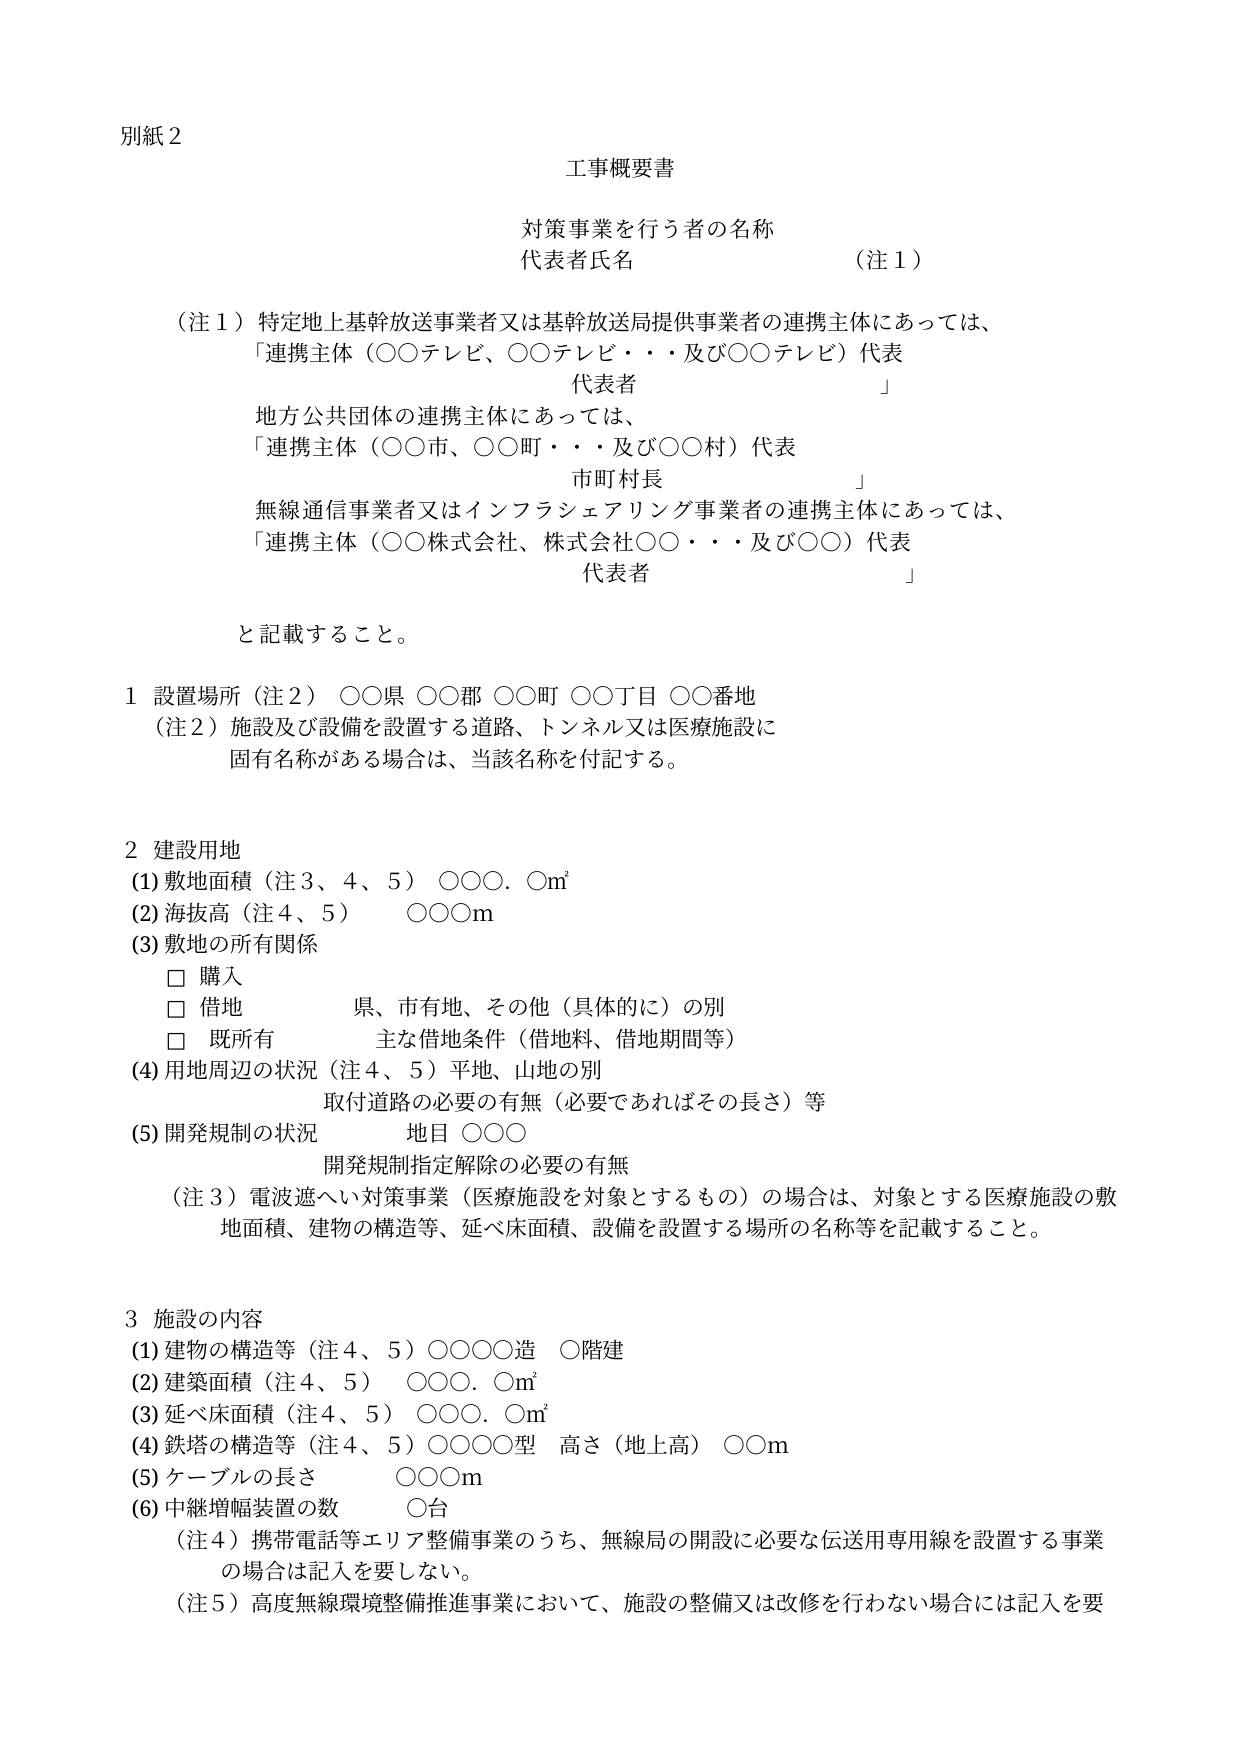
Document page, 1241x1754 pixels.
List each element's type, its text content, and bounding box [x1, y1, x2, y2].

text 取付道路の必要の有無（必要であればその長さ）等 [120, 1085, 1120, 1117]
text （注３）電波遮へい対策事業（医療施設を対象とするもの）の場合は、対象とする医療施設の敷地面積、建物の構造等、延べ床面積、設備を設置する場所の名称等を記載すること。 [160, 1180, 1120, 1243]
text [120, 1586, 1120, 1617]
text (2) 建築面積（注４、５） ○○○．○㎡ [120, 1365, 1120, 1397]
text □ 借地 県、市有地、その他（具体的に）の別 [120, 991, 1120, 1022]
text (1) 敷地面積（注３、４、５） ○○○．○㎡ [120, 864, 1120, 896]
text 対策事業を行う者の名称 [120, 212, 1120, 243]
text 「連携主体（○○テレビ、○○テレビ・・・及び○○テレビ）代表 [120, 336, 1120, 368]
text 代表者 」 [120, 368, 1120, 399]
text (5) ケーブルの長さ ○○○ｍ [120, 1460, 1120, 1491]
text 代表者 」 [120, 556, 1120, 588]
text 無線通信事業者又はインフラシェアリング事業者の連携主体にあっては、 [120, 493, 1120, 525]
text 地方公共団体の連携主体にあっては、 [120, 399, 1120, 431]
text 工事概要書 [120, 151, 1120, 182]
text 代表者氏名 （注１） [120, 243, 1120, 275]
text （注４）携帯電話等エリア整備事業のうち、無線局の開設に必要な伝送用専用線を設置する事業の場合は記入を要しない。 [120, 1523, 1120, 1586]
text 「連携主体（○○市、○○町・・・及び○○村）代表 [120, 431, 1120, 462]
text (5) 開発規制の状況 地目 ○○○ [120, 1117, 1120, 1148]
text (4) 用地周辺の状況（注４、５）平地、山地の別 [120, 1054, 1120, 1085]
text □ 既所有 主な借地条件（借地料、借地期間等） [120, 1022, 1120, 1054]
text 固有名称がある場合は、当該名称を付記する。 [120, 742, 1120, 773]
text （注１）特定地上基幹放送事業者又は基幹放送局提供事業者の連携主体にあっては、 [120, 305, 1120, 336]
text ３ 施設の内容 [120, 1302, 1120, 1334]
text 別紙２ [120, 119, 1120, 151]
text □ 購入 [120, 959, 1120, 991]
text (3) 敷地の所有関係 [120, 927, 1120, 959]
text (3) 延べ床面積（注４、５） ○○○．○㎡ [120, 1397, 1120, 1428]
text （注２）施設及び設備を設置する道路、トンネル又は医療施設に [120, 710, 1120, 742]
text (6) 中継増幅装置の数 ○台 [120, 1491, 1120, 1523]
text と記載すること。 [120, 618, 1120, 649]
text 「連携主体（○○株式会社、株式会社○○・・・及び○○）代表 [120, 525, 1120, 556]
text 開発規制指定解除の必要の有無 [120, 1148, 1120, 1180]
text (4) 鉄塔の構造等（注４、５）○○○○型 高さ（地上高） ○○ｍ [120, 1428, 1120, 1460]
text (2) 海抜高（注４、５） ○○○ｍ [120, 896, 1120, 927]
text 市町村長 」 [120, 462, 1120, 493]
text ２ 建設用地 [120, 833, 1120, 864]
text (1) 建物の構造等（注４、５）○○○○造 ○階建 [120, 1334, 1120, 1365]
text １ 設置場所（注２） ○○県 ○○郡 ○○町 ○○丁目 ○○番地 [120, 679, 1120, 710]
